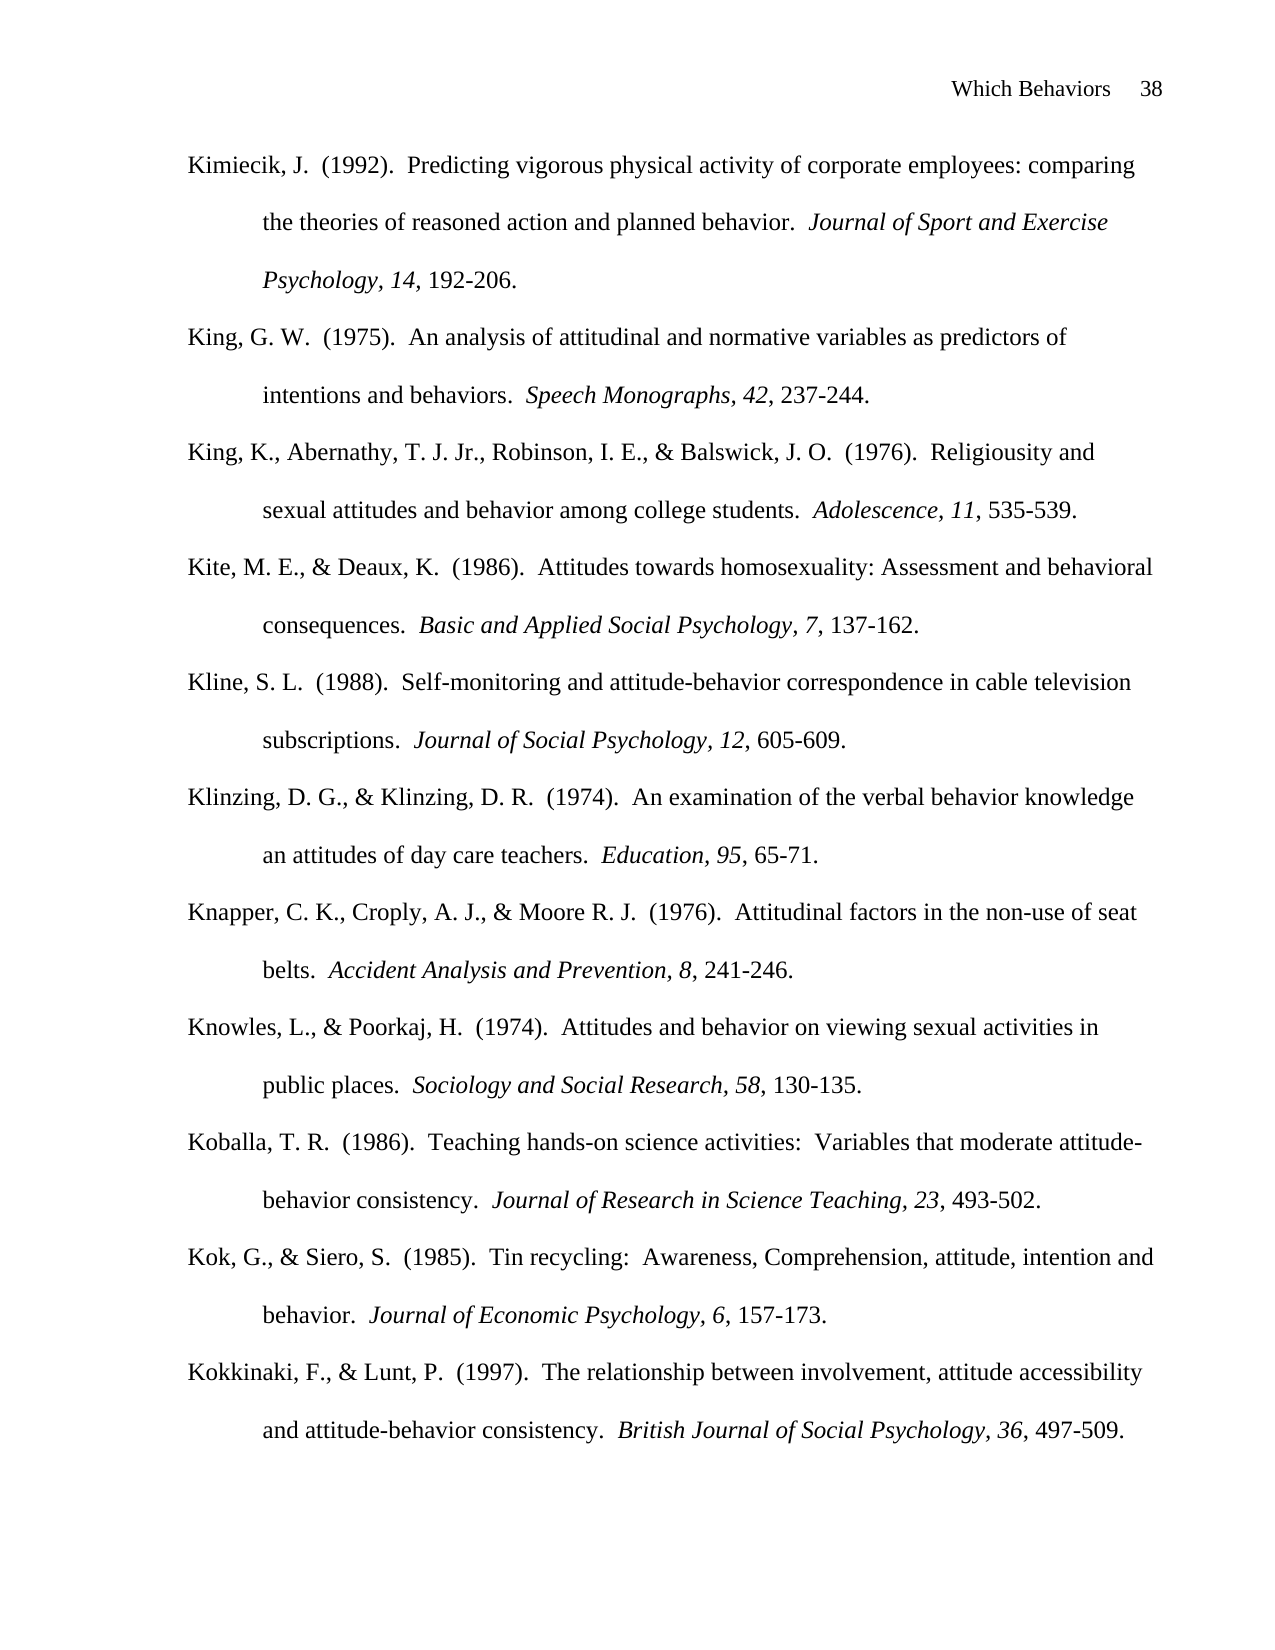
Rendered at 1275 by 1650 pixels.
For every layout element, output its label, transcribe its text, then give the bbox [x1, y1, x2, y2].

subtitle King, K., Abernathy, T. J. Jr., Robinson, I. E., & Balswick, J. O. (1976). Religiousity and sexual attitudes and behavior among college students. Adolescence, 11, 535-539. [187, 437, 1162, 524]
text Kimiecik, J. (1992). Predicting vigorous physical activity of corporate employees: comparing the theories of reasoned action and planned behavior. Journal of Sport and Exercise Psychology, 14, 192-206. [187, 150, 1162, 294]
text Kok, G., & Siero, S. (1985). Tin recycling: Awareness, Comprehension, attitude, intention and behavior. Journal of Economic Psychology, 6, 157-173. [187, 1242, 1162, 1329]
subtitle Kite, M. E., & Deaux, K. (1986). Attitudes towards homosexuality: Assessment and behavioral consequences. Basic and Applied Social Psychology, 7, 137-162. [187, 552, 1162, 639]
text Kokkinaki, F., & Lunt, P. (1997). The relationship between involvement, attitude accessibility and attitude-behavior consistency. British Journal of Social Psychology, 36, 497-509. [187, 1357, 1162, 1444]
text Knowles, L., & Poorkaj, H. (1974). Attitudes and behavior on viewing sexual activities in public places. Sociology and Social Research, 58, 130-135. [187, 1012, 1162, 1099]
subtitle Klinzing, D. G., & Klinzing, D. R. (1974). An examination of the verbal behavior knowledge an attitudes of day care teachers. Education, 95, 65-71. [187, 782, 1162, 869]
text Koballa, T. R. (1986). Teaching hands-on science activities: Variables that moderate attitude-behavior consistency. Journal of Research in Science Teaching, 23, 493-502. [187, 1127, 1162, 1214]
subtitle Kline, S. L. (1988). Self-monitoring and attitude-behavior correspondence in cable television subscriptions. Journal of Social Psychology, 12, 605-609. [187, 667, 1162, 754]
text Knapper, C. K., Croply, A. J., & Moore R. J. (1976). Attitudinal factors in the non-use of seat belts. Accident Analysis and Prevention, 8, 241-246. [187, 897, 1162, 984]
subtitle King, G. W. (1975). An analysis of attitudinal and normative variables as predictors of intentions and behaviors. Speech Monographs, 42, 237-244. [187, 322, 1162, 409]
